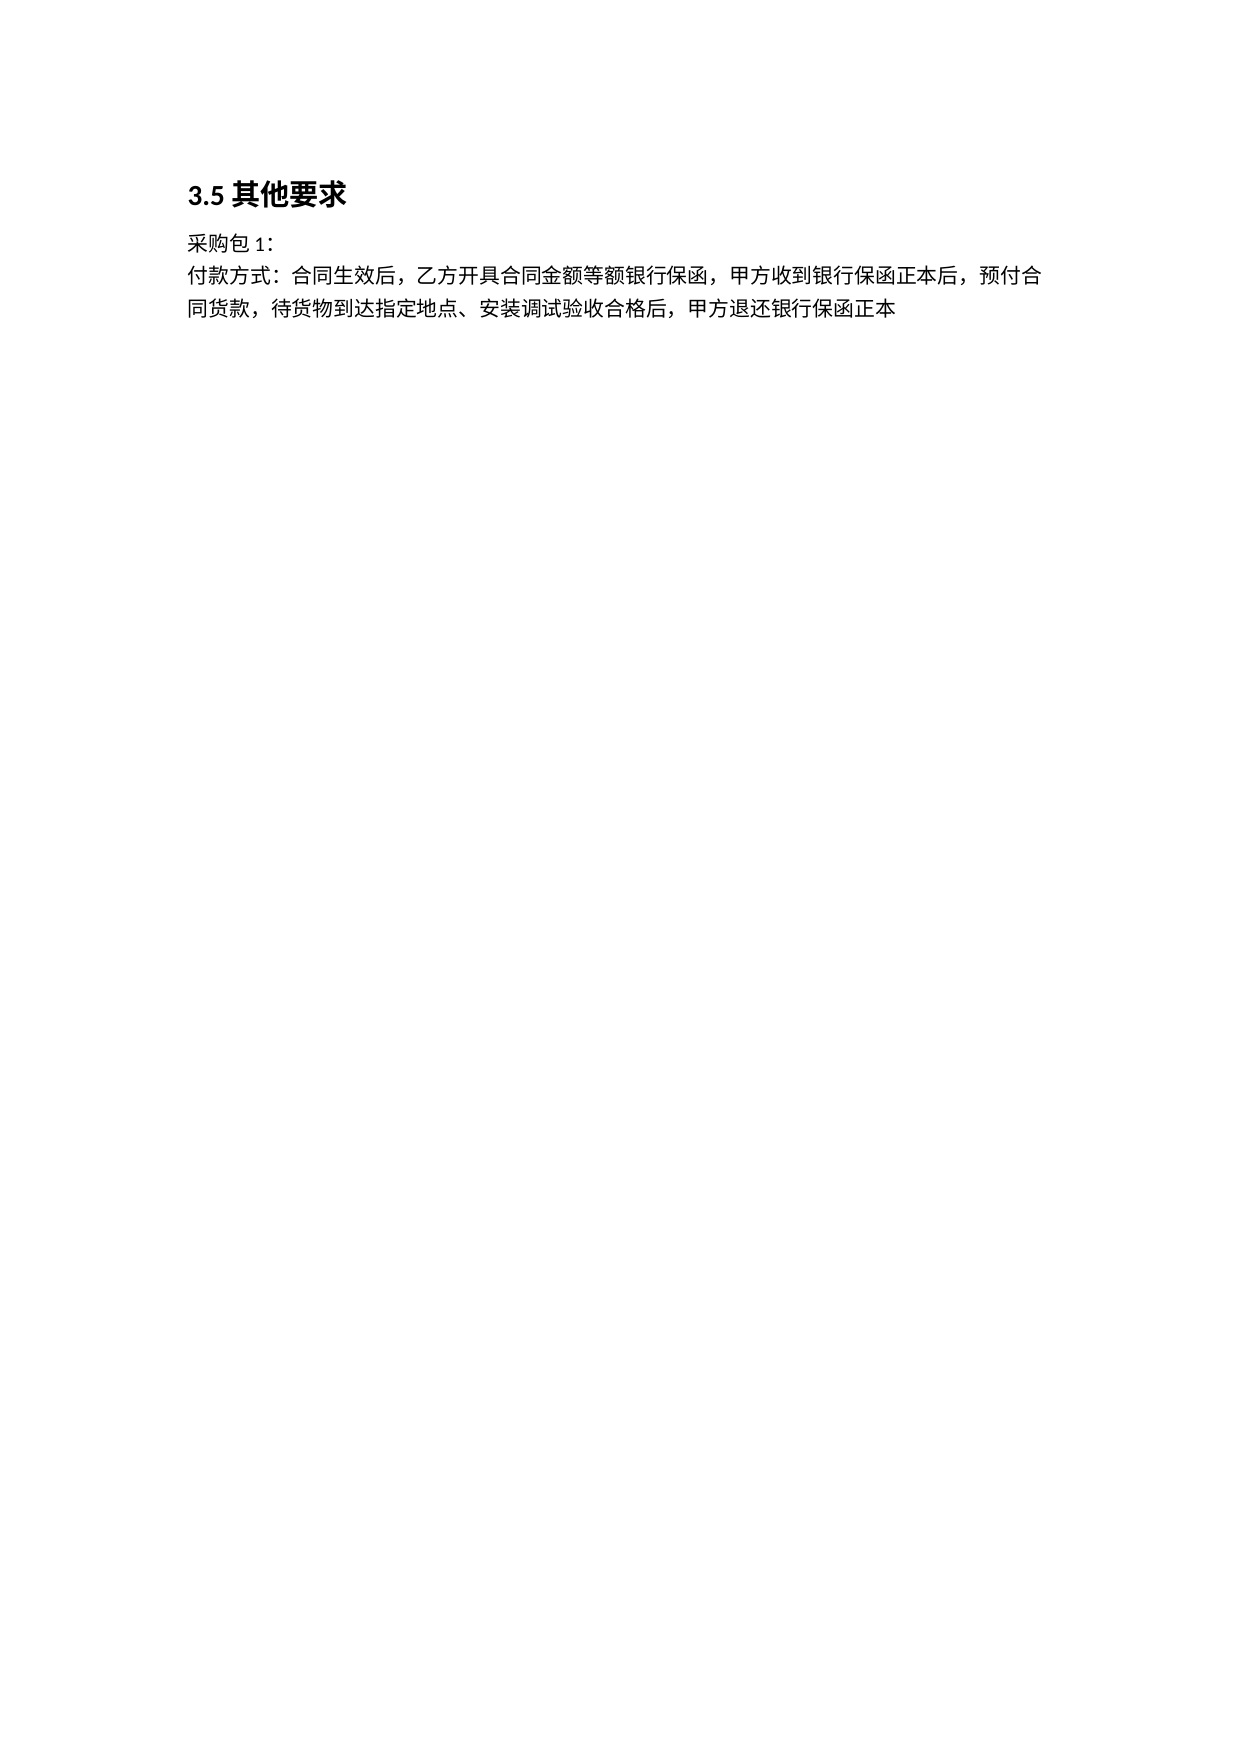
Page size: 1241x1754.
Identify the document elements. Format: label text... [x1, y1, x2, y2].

text 付款方式：合同生效后，乙方开具合同金额等额银行保函，甲方收到银行保函正本后，预付合同货款，待货物到达指定地点、安装调试验收合格后，甲方退还银行保函正本 [187, 259, 1053, 324]
text 采购包1： [187, 227, 1053, 259]
text 3.5其他要求 [187, 162, 1053, 227]
